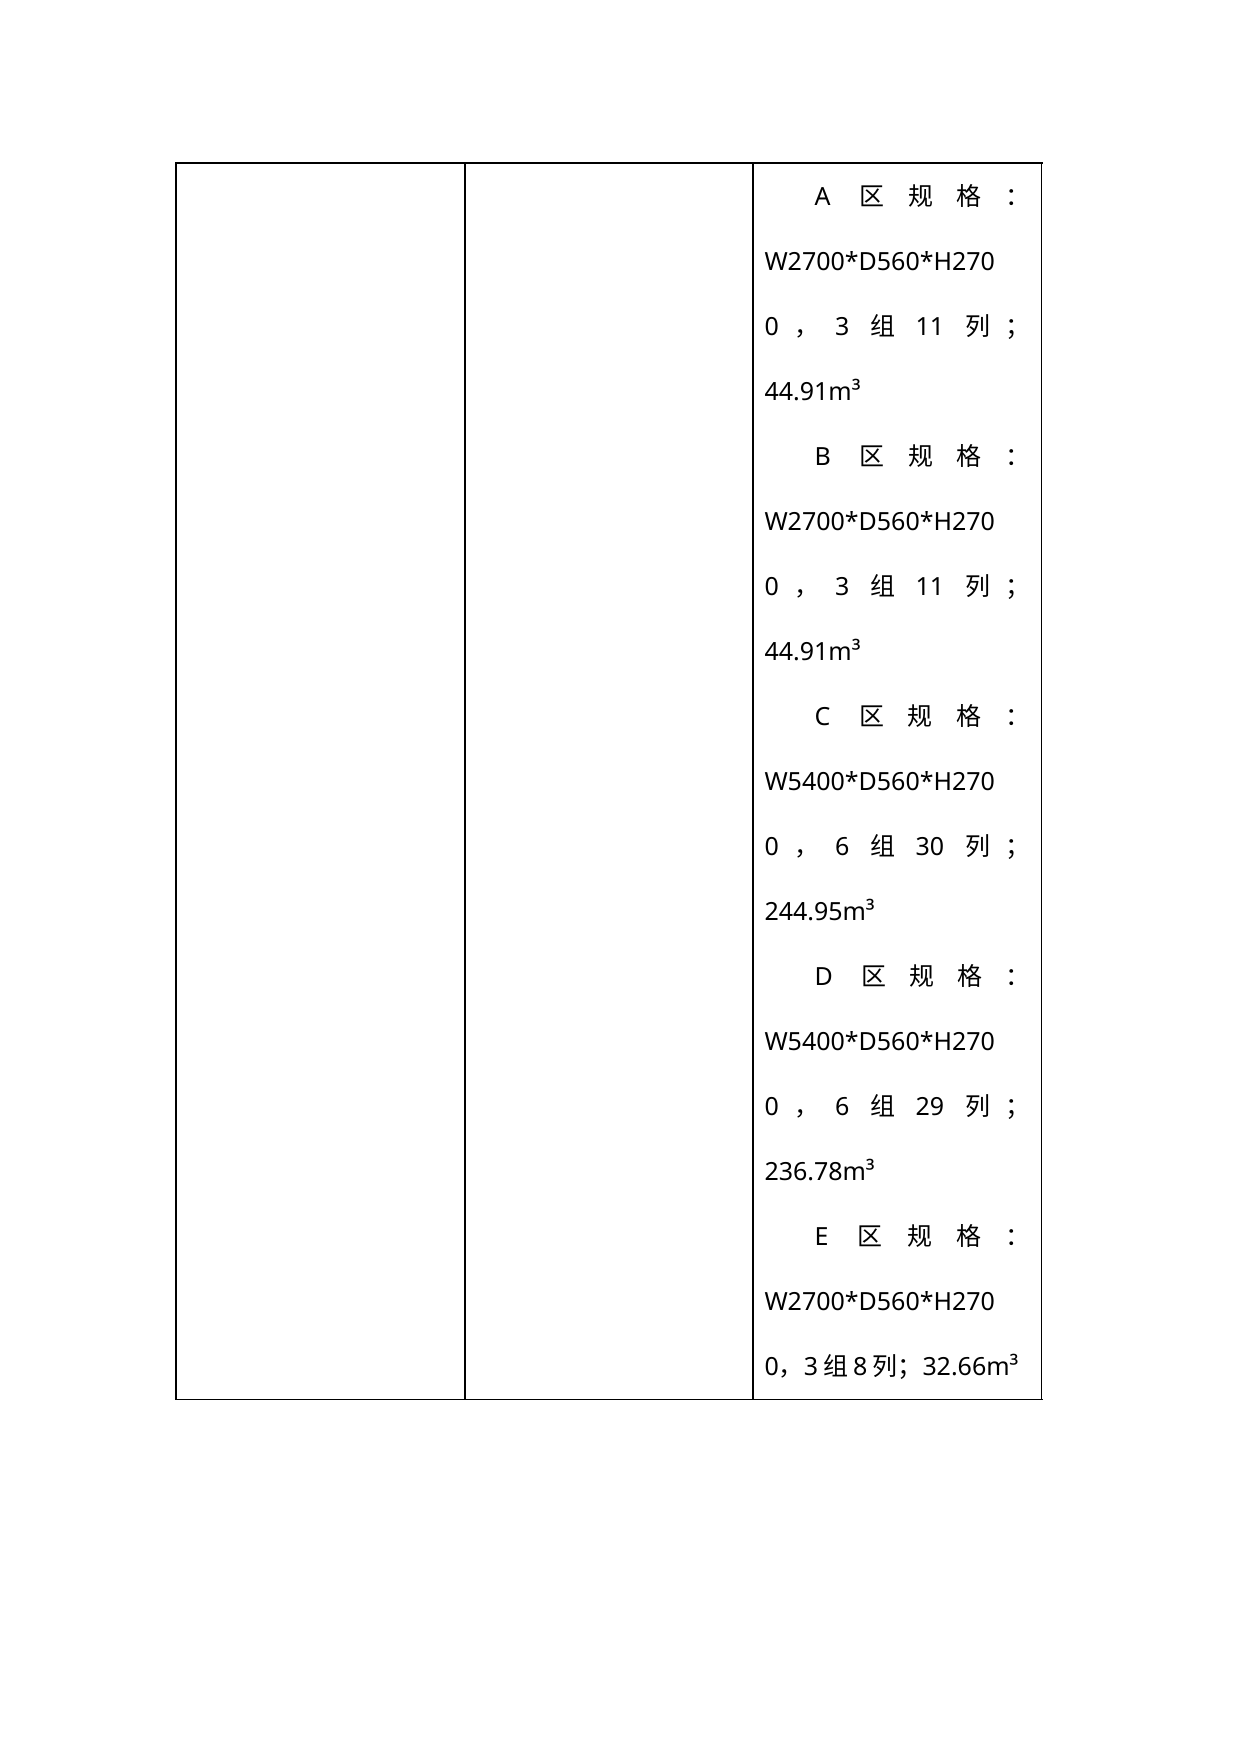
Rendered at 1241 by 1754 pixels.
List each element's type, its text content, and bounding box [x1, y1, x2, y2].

table_cell 1 [177, 164, 464, 1398]
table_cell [754, 164, 1041, 1398]
table_cell [466, 164, 752, 1398]
